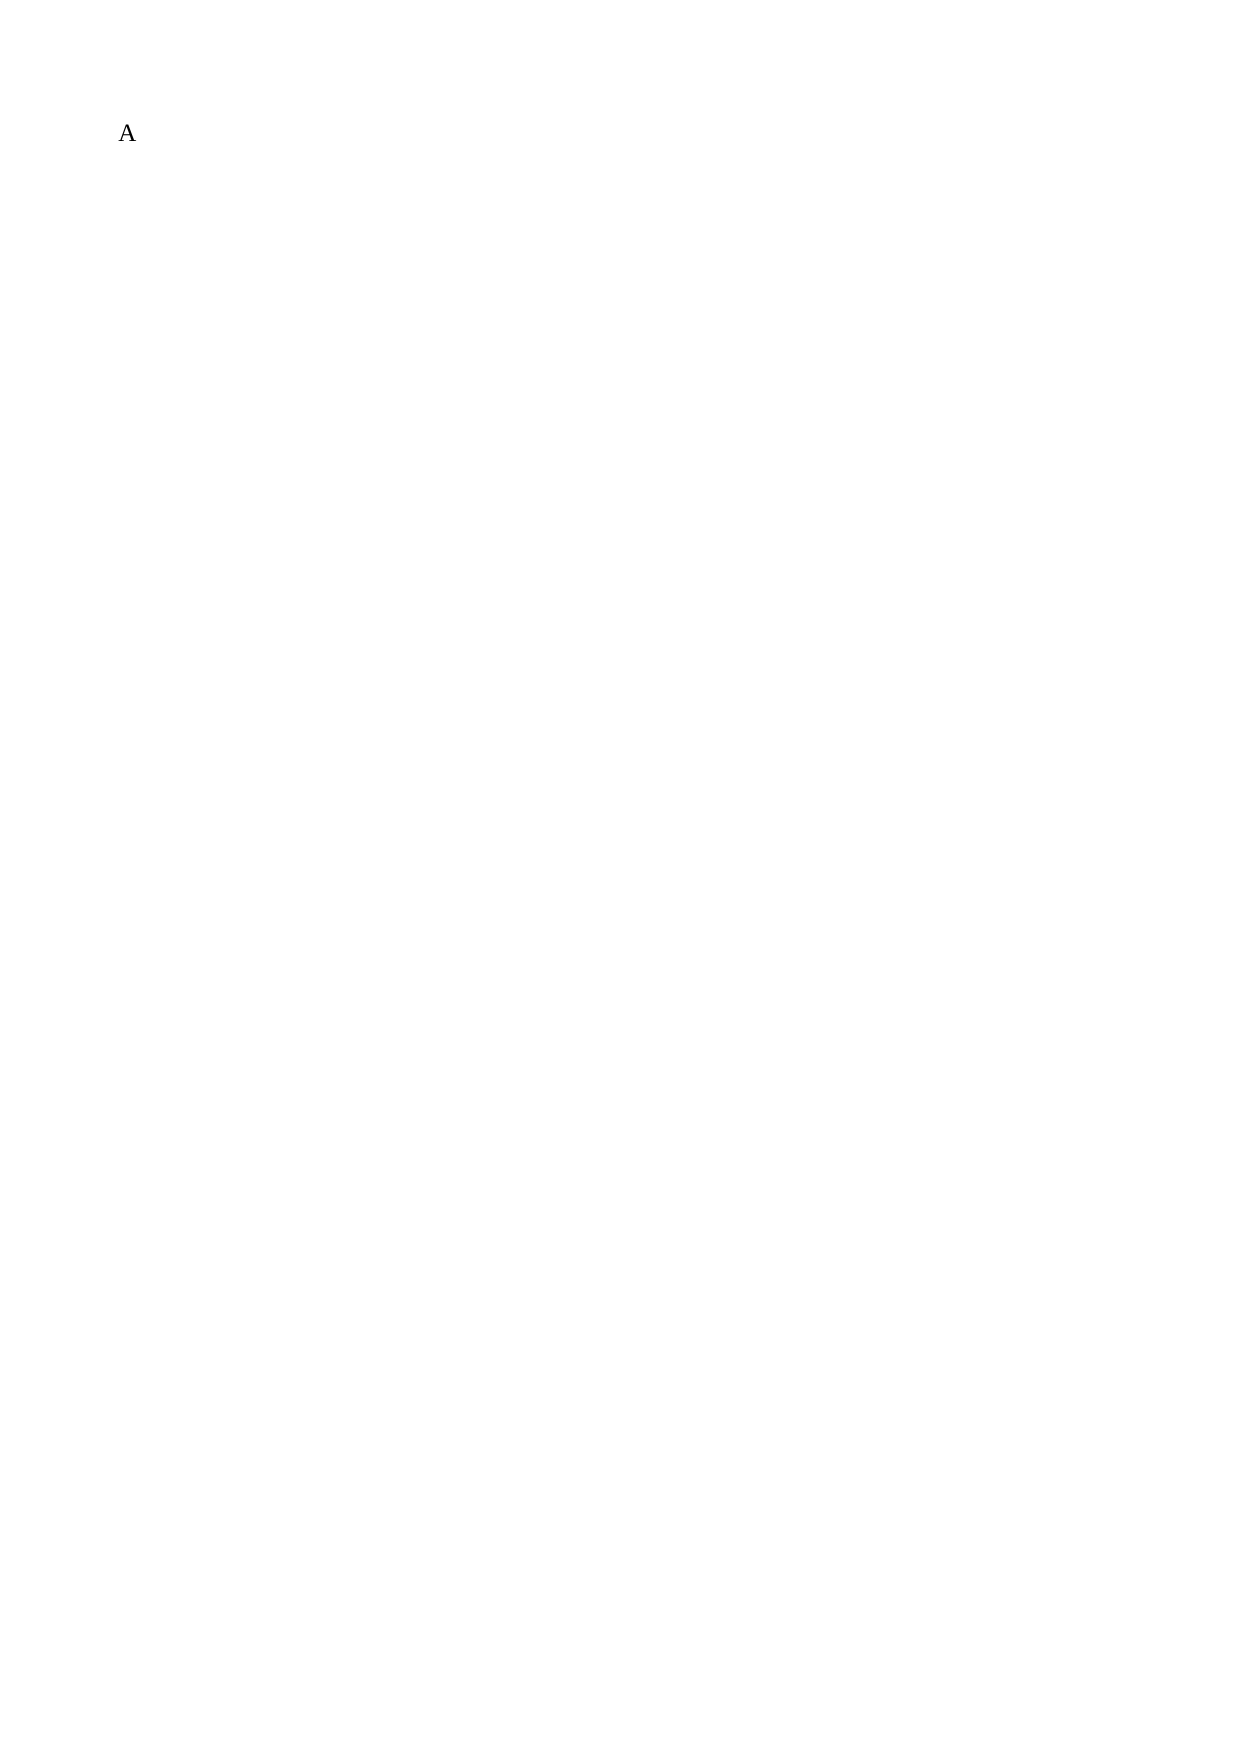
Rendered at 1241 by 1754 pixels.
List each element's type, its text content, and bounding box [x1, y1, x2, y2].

text A [118, 118, 1122, 147]
